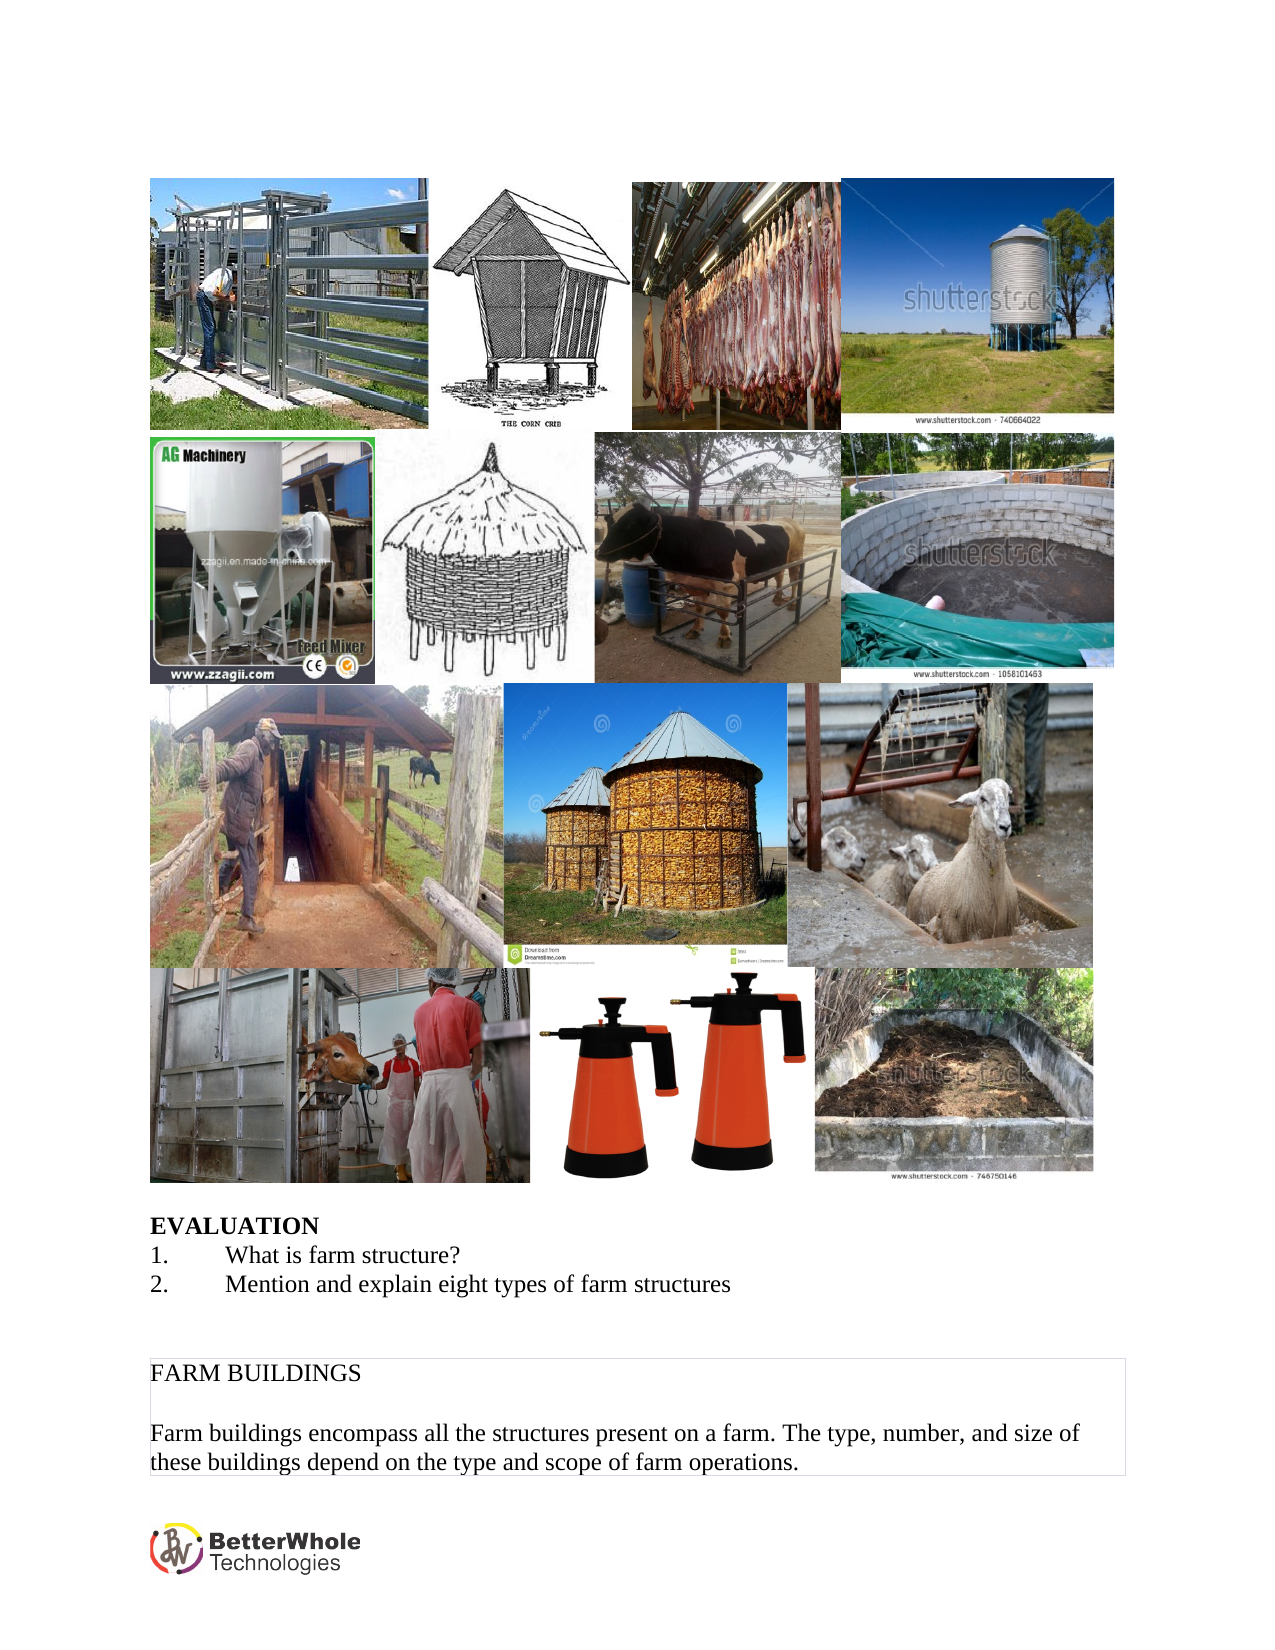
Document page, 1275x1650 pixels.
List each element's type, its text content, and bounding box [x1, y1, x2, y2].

list What is farm structure? [150, 1240, 1125, 1269]
text EVALUATION [150, 1211, 1125, 1240]
text Farm buildings encompass all the structures present on a farm. The type, number, and size of these buildings depend on the type and scope of farm operations. [151, 1418, 1125, 1475]
picture [150, 178, 1115, 1183]
text FARM BUILDINGS [151, 1359, 1125, 1387]
list Mention and explain eight types of farm structures [150, 1269, 1125, 1298]
picture [150, 1523, 360, 1575]
